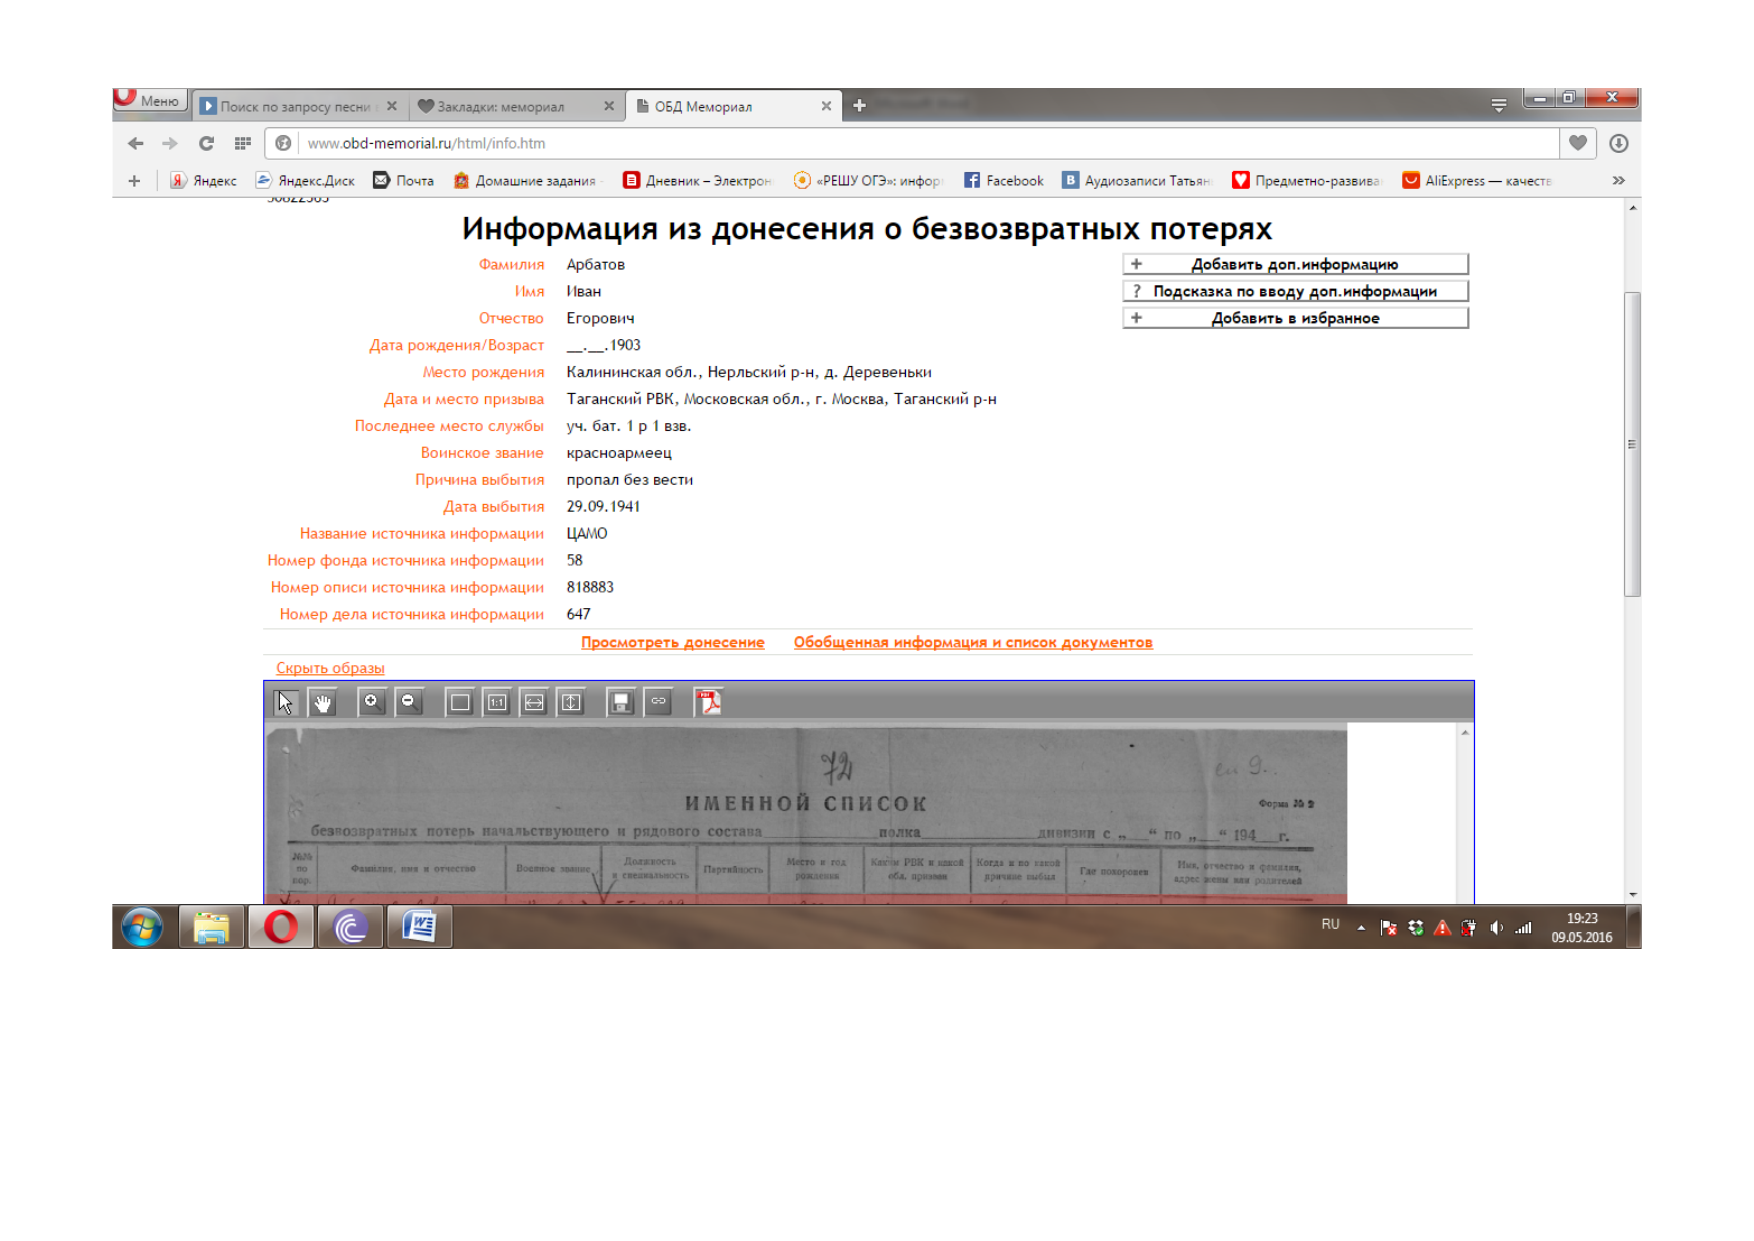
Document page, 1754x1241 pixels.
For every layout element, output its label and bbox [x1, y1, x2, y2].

picture [112, 88, 1642, 949]
